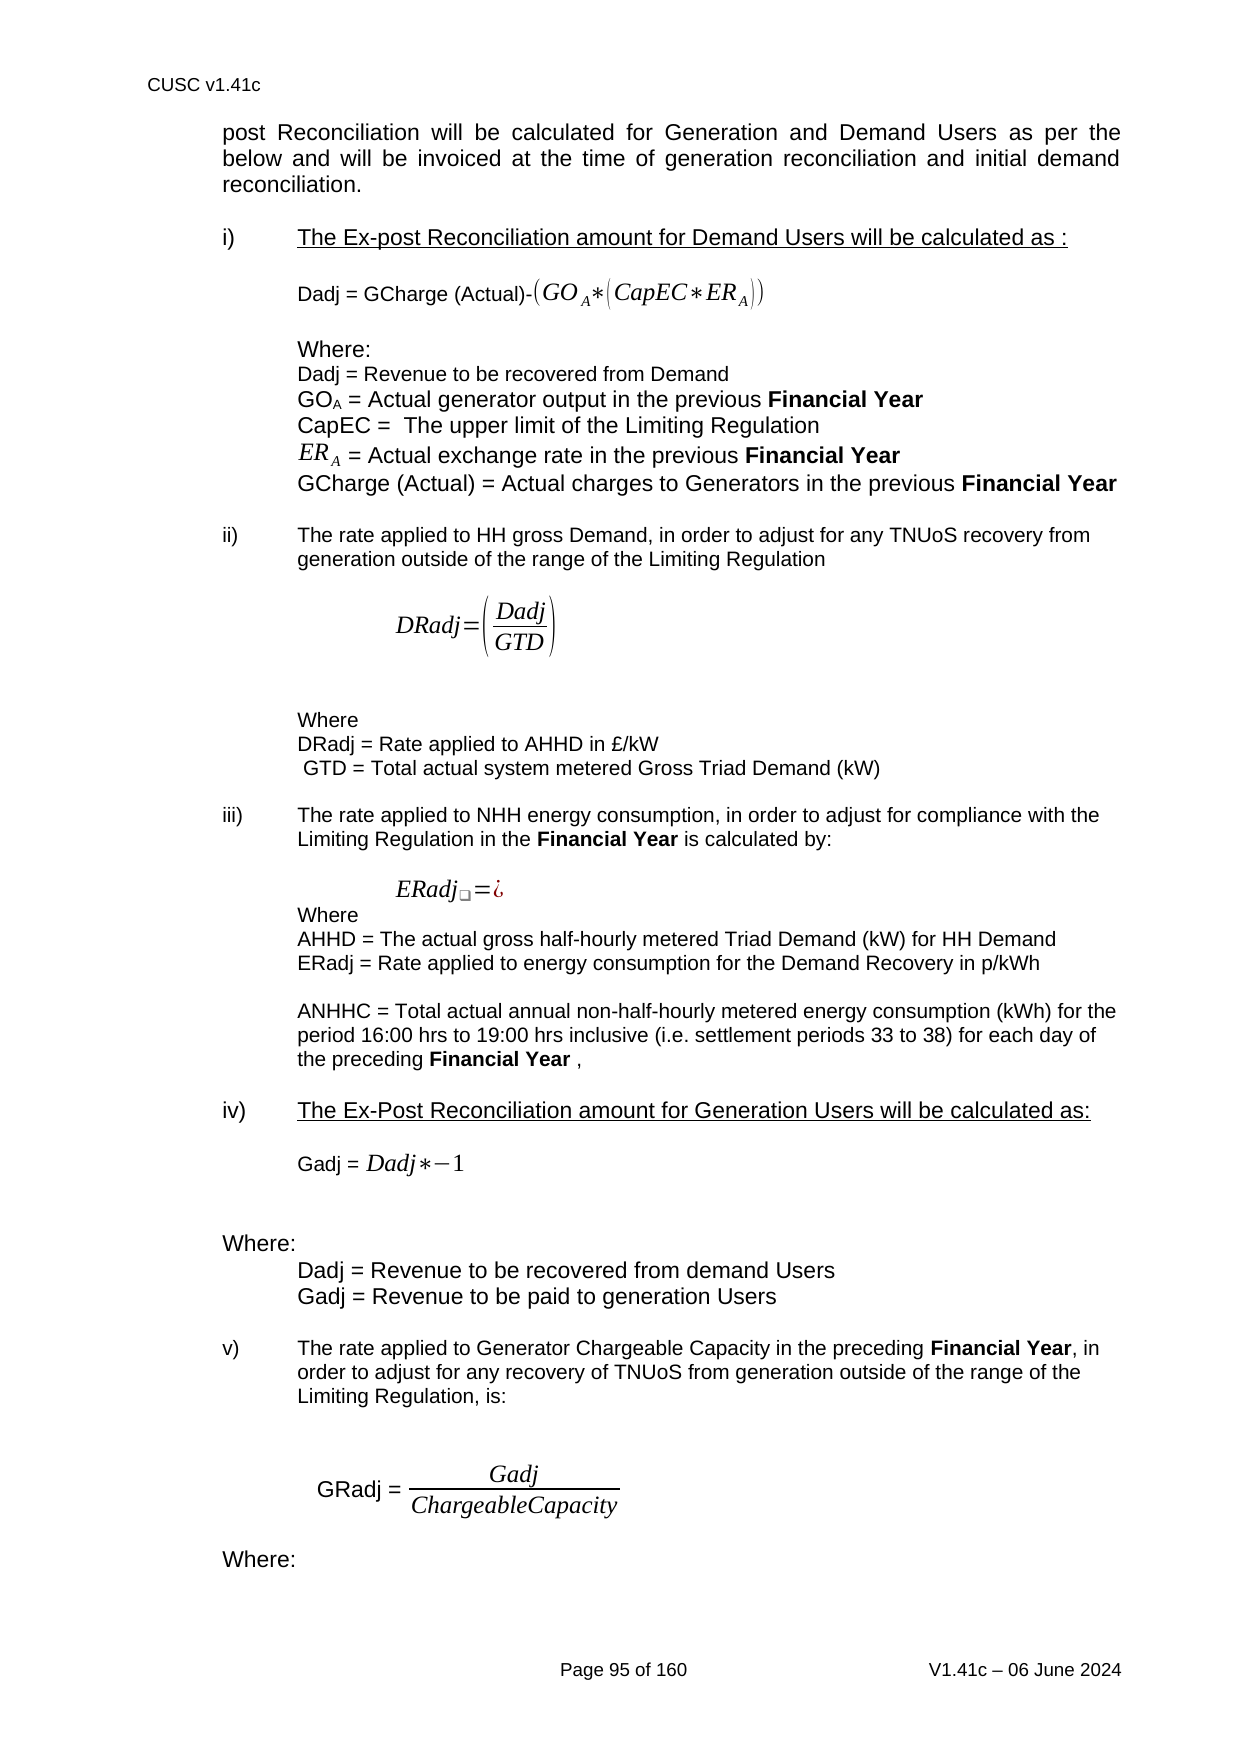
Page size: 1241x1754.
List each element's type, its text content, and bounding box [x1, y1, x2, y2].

text Where: [147, 1230, 1121, 1257]
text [222, 119, 1121, 198]
list The rate applied to HH gross Demand, in order to adjust for any TNUoS recovery from generation outside of the range of the Limiting Regulation [222, 523, 1121, 571]
text Gadj = Revenue to be paid to generation Users [297, 1283, 1121, 1309]
text Where: [297, 336, 1121, 362]
list The rate applied to NHH energy consumption, in order to adjust for compliance with the Limiting Regulation in the Financial Year is calculated by: [222, 803, 1121, 851]
text Where [297, 903, 1121, 927]
text DRadj = Rate applied to AHHD in £/kW [297, 731, 1121, 755]
text GTD = Total actual system metered Gross Triad Demand (kW) [297, 755, 1121, 779]
text AHHD = The actual gross half-hourly metered Triad Demand (kW) for HH Demand [297, 927, 1121, 951]
list The Ex-Post Reconciliation amount for Generation Users will be calculated as: [222, 1097, 1121, 1123]
text CapEC = The upper limit of the Limiting Regulation [297, 412, 1121, 438]
text ANHHC = Total actual annual non-half-hourly metered energy consumption (kWh) for the period 16:00 hrs to 19:00 hrs inclusive (i.e. settlement periods 33 to 38) for each day of the preceding Financial Year , [297, 999, 1121, 1071]
text Gadj = [297, 1150, 1121, 1177]
text Dadj = Revenue to be recovered from demand Users [297, 1257, 1121, 1283]
text Where: [147, 1546, 1121, 1572]
text ERadj = Rate applied to energy consumption for the Demand Recovery in p/kWh [297, 951, 1121, 975]
text GRadj = [317, 1460, 1121, 1519]
text Where [297, 707, 1121, 731]
text GOA = Actual generator output in the previous Financial Year [297, 386, 1121, 412]
list The rate applied to Generator Chargeable Capacity in the preceding Financial Year, in order to adjust for any recovery of TNUoS from generation outside of the range of the Limiting Regulation, is: [222, 1336, 1121, 1407]
text Dadj = GCharge (Actual)- [297, 277, 1121, 312]
text Dadj = Revenue to be recovered from Demand [297, 362, 1121, 386]
text GCharge (Actual) = Actual charges to Generators in the previous Financial Year [297, 470, 1121, 496]
list The Ex-post Reconciliation amount for Demand Users will be calculated as : [222, 224, 1121, 251]
text = Actual exchange rate in the previous Financial Year [297, 438, 1121, 470]
